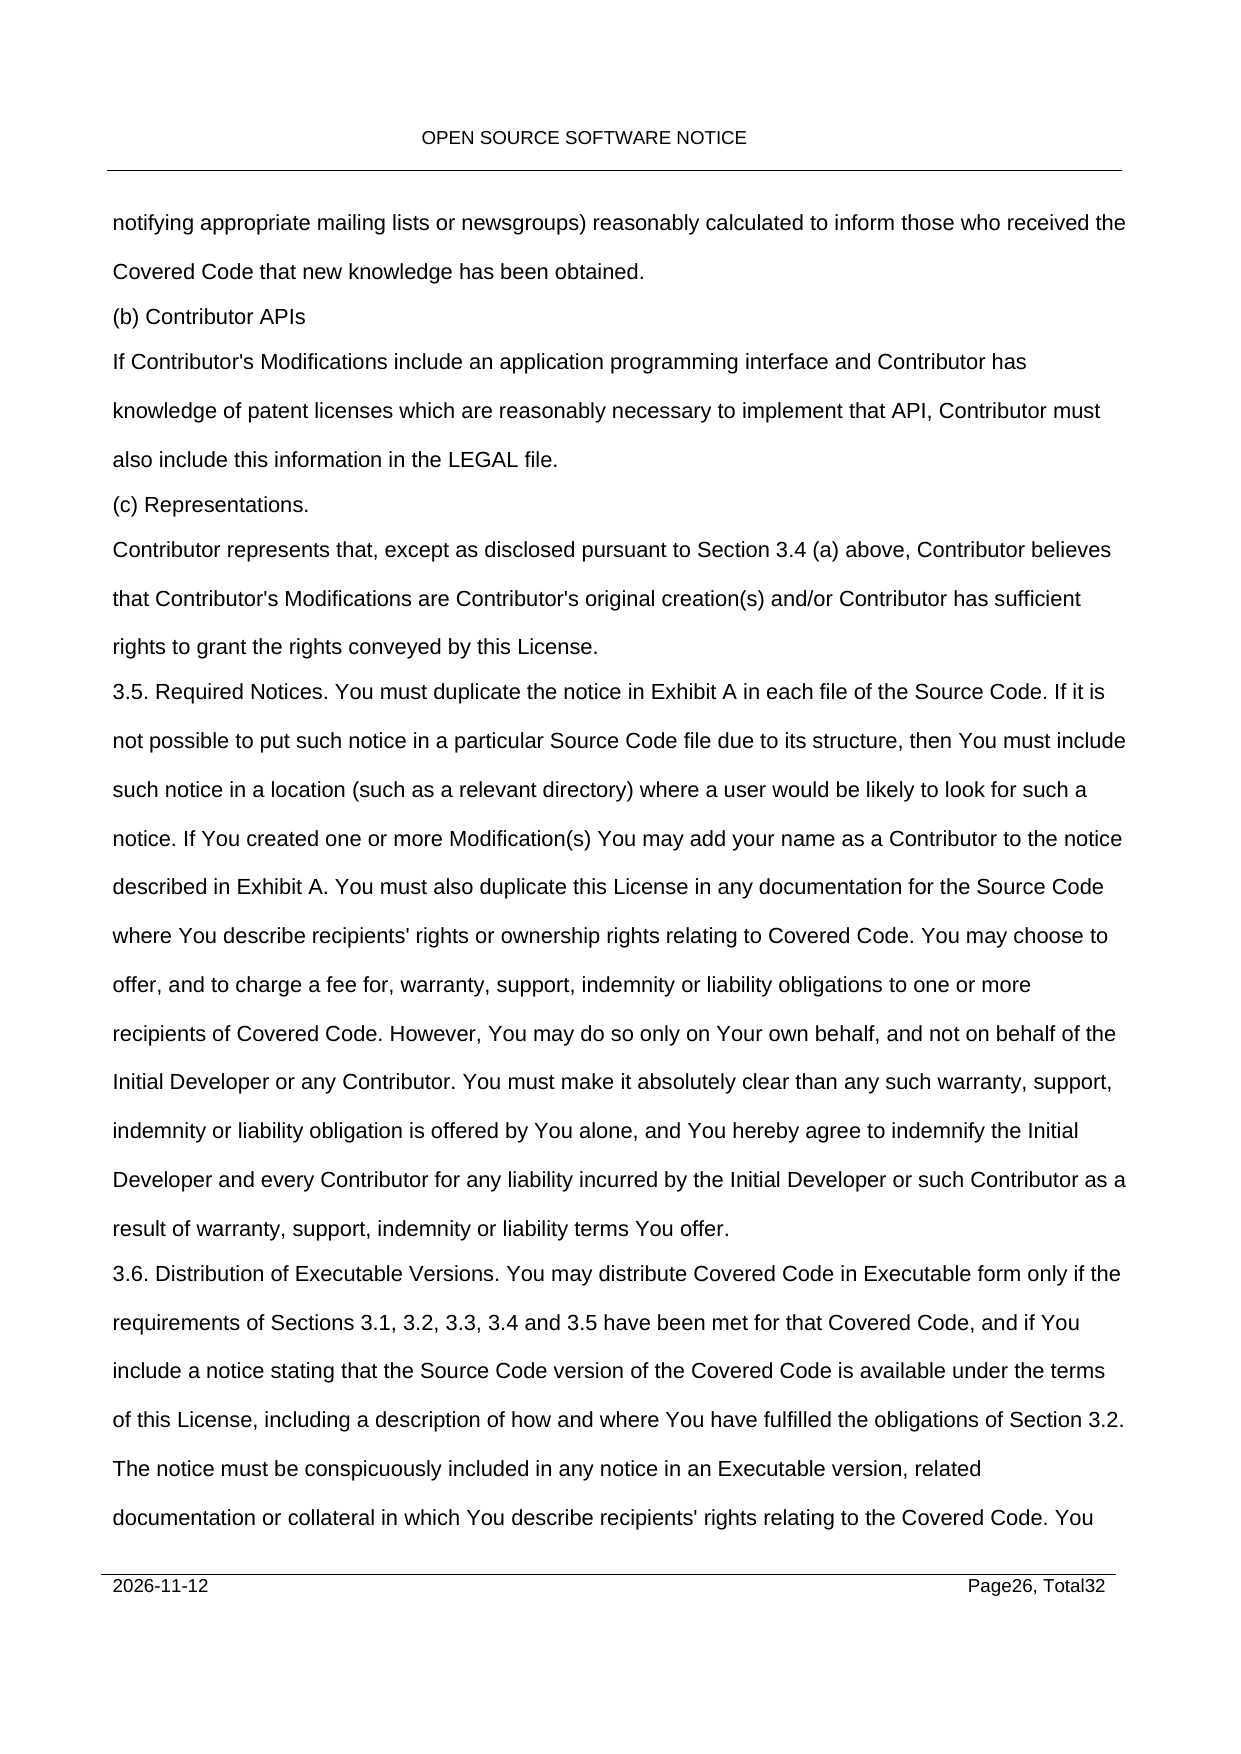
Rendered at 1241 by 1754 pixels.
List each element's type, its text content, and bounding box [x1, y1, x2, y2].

text If Contributor's Modifications include an application programming interface and Contributor has knowledge of patent licenses which are reasonably necessary to implement that API, Contributor must also include this information in the LEGAL file. [112, 345, 1128, 475]
text Contributor represents that, except as disclosed pursuant to Section 3.4 (a) above, Contributor believes that Contributor's Modifications are Contributor's original creation(s) and/or Contributor has sufficient rights to grant the rights conveyed by this License. [112, 533, 1128, 663]
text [112, 1257, 1128, 1533]
text (c) Representations. [112, 488, 1128, 520]
text (b) Contributor APIs [112, 300, 1128, 333]
text 3.5. Required Notices. You must duplicate the notice in Exhibit A in each file of the Source Code. If it is not possible to put such notice in a particular Source Code file due to its structure, then You must include such notice in a location (such as a relevant directory) where a user would be likely to look for such a notice. If You created one or more Modification(s) You may add your name as a Contributor to the notice described in Exhibit A. You must also duplicate this License in any documentation for the Source Code where You describe recipients' rights or ownership rights relating to Covered Code. You may choose to offer, and to charge a fee for, warranty, support, indemnity or liability obligations to one or more recipients of Covered Code. However, You may do so only on Your own behalf, and not on behalf of the Initial Developer or any Contributor. You must make it absolutely clear than any such warranty, support, indemnity or liability obligation is offered by You alone, and You hereby agree to indemnify the Initial Developer and every Contributor for any liability incurred by the Initial Developer or such Contributor as a result of warranty, support, indemnity or liability terms You offer. [112, 676, 1128, 1244]
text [112, 206, 1128, 288]
